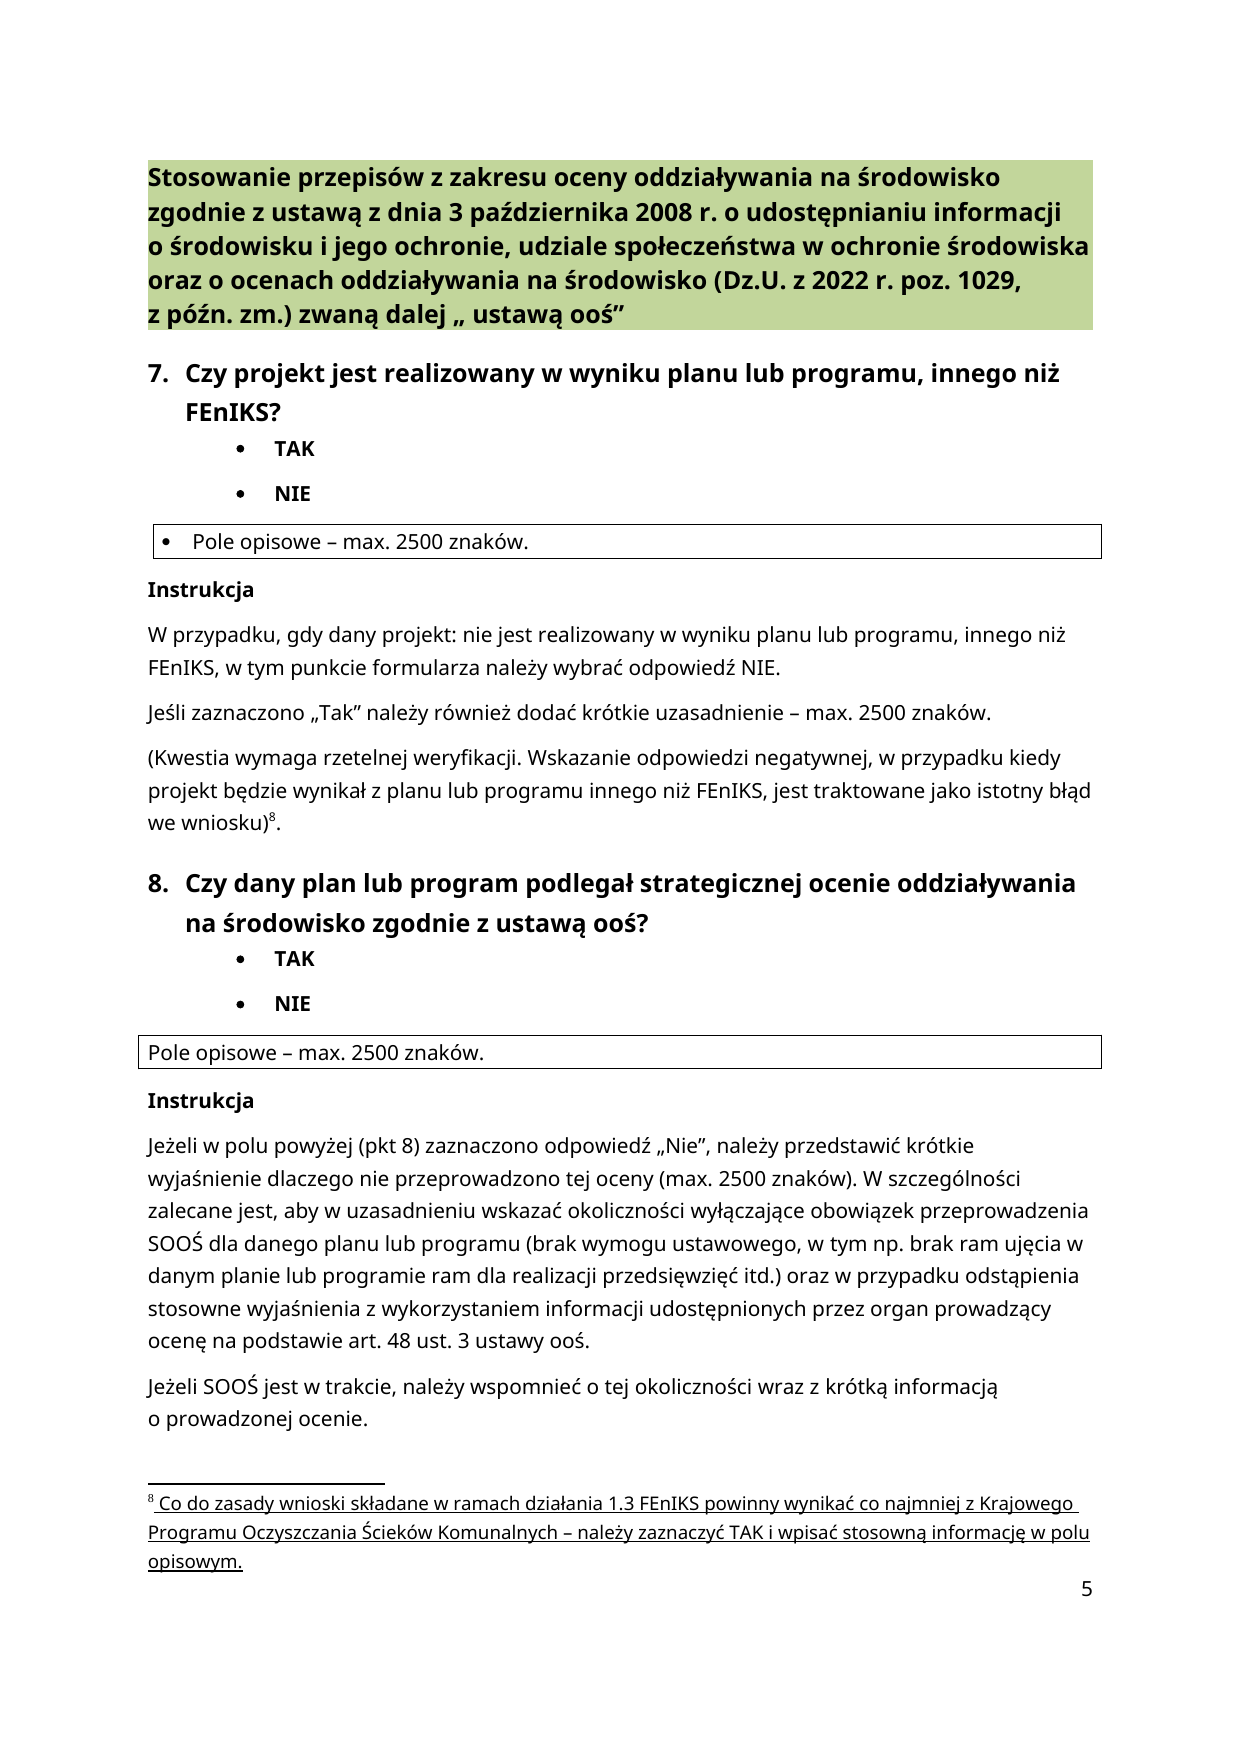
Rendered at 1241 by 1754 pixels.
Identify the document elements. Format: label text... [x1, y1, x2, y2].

text W przypadku, gdy dany projekt: nie jest realizowany w wyniku planu lub programu, innego niż FEnIKS, w tym punkcie formularza należy wybrać odpowiedź NIE. [148, 620, 1093, 681]
text Stosowanie przepisów z zakresu oceny oddziaływania na środowisko zgodnie z ustawą z dnia 3 października 2008 r. o udostępnianiu informacji o środowisku i jego ochronie, udziale społeczeństwa w ochronie środowiska oraz o ocenach oddziaływania na środowisko (Dz.U. z 2022 r. poz. 1029, z późn. zm.) zwaną dalej „ ustawą ooś” [148, 160, 1093, 330]
text Pole opisowe – max. 2500 znaków. [139, 1036, 1101, 1068]
text (Kwestia wymaga rzetelnej weryfikacji. Wskazanie odpowiedzi negatywnej, w przypadku kiedy projekt będzie wynikał z planu lub programu innego niż FEnIKS, jest traktowane jako istotny błąd we wniosku). [148, 743, 1093, 837]
subtitle Czy projekt jest realizowany w wyniku planu lub programu, innego niż FEnIKS? [148, 355, 1093, 429]
list NIE [237, 479, 1093, 507]
list Pole opisowe – max. 2500 znaków. [154, 525, 1101, 558]
text Jeżeli w polu powyżej (pkt 8) zaznaczono odpowiedź „Nie”, należy przedstawić krótkie wyjaśnienie dlaczego nie przeprowadzono tej oceny (max. 2500 znaków). W szczególności zalecane jest, aby w uzasadnieniu wskazać okoliczności wyłączające obowiązek przeprowadzenia SOOŚ dla danego planu lub programu (brak wymogu ustawowego, w tym np. brak ram ujęcia w danym planie lub programie ram dla realizacji przedsięwzięć itd.) oraz w przypadku odstąpienia stosowne wyjaśnienia z wykorzystaniem informacji udostępnionych przez organ prowadzący ocenę na podstawie art. 48 ust. 3 ustawy ooś. [148, 1131, 1093, 1355]
text Instrukcja [148, 1086, 1093, 1114]
list TAK [237, 944, 1093, 973]
list NIE [237, 989, 1093, 1018]
text Instrukcja [148, 575, 1093, 604]
subtitle Czy dany plan lub program podlegał strategicznej ocenie oddziaływania na środowisko zgodnie z ustawą ooś? [148, 866, 1093, 939]
list TAK [237, 434, 1093, 462]
text Jeśli zaznaczono „Tak” należy również dodać krótkie uzasadnienie – max. 2500 znaków. [148, 698, 1093, 727]
text Jeżeli SOOŚ jest w trakcie, należy wspomnieć o tej okoliczności wraz z krótką informacją o prowadzonej ocenie. [148, 1372, 1093, 1433]
